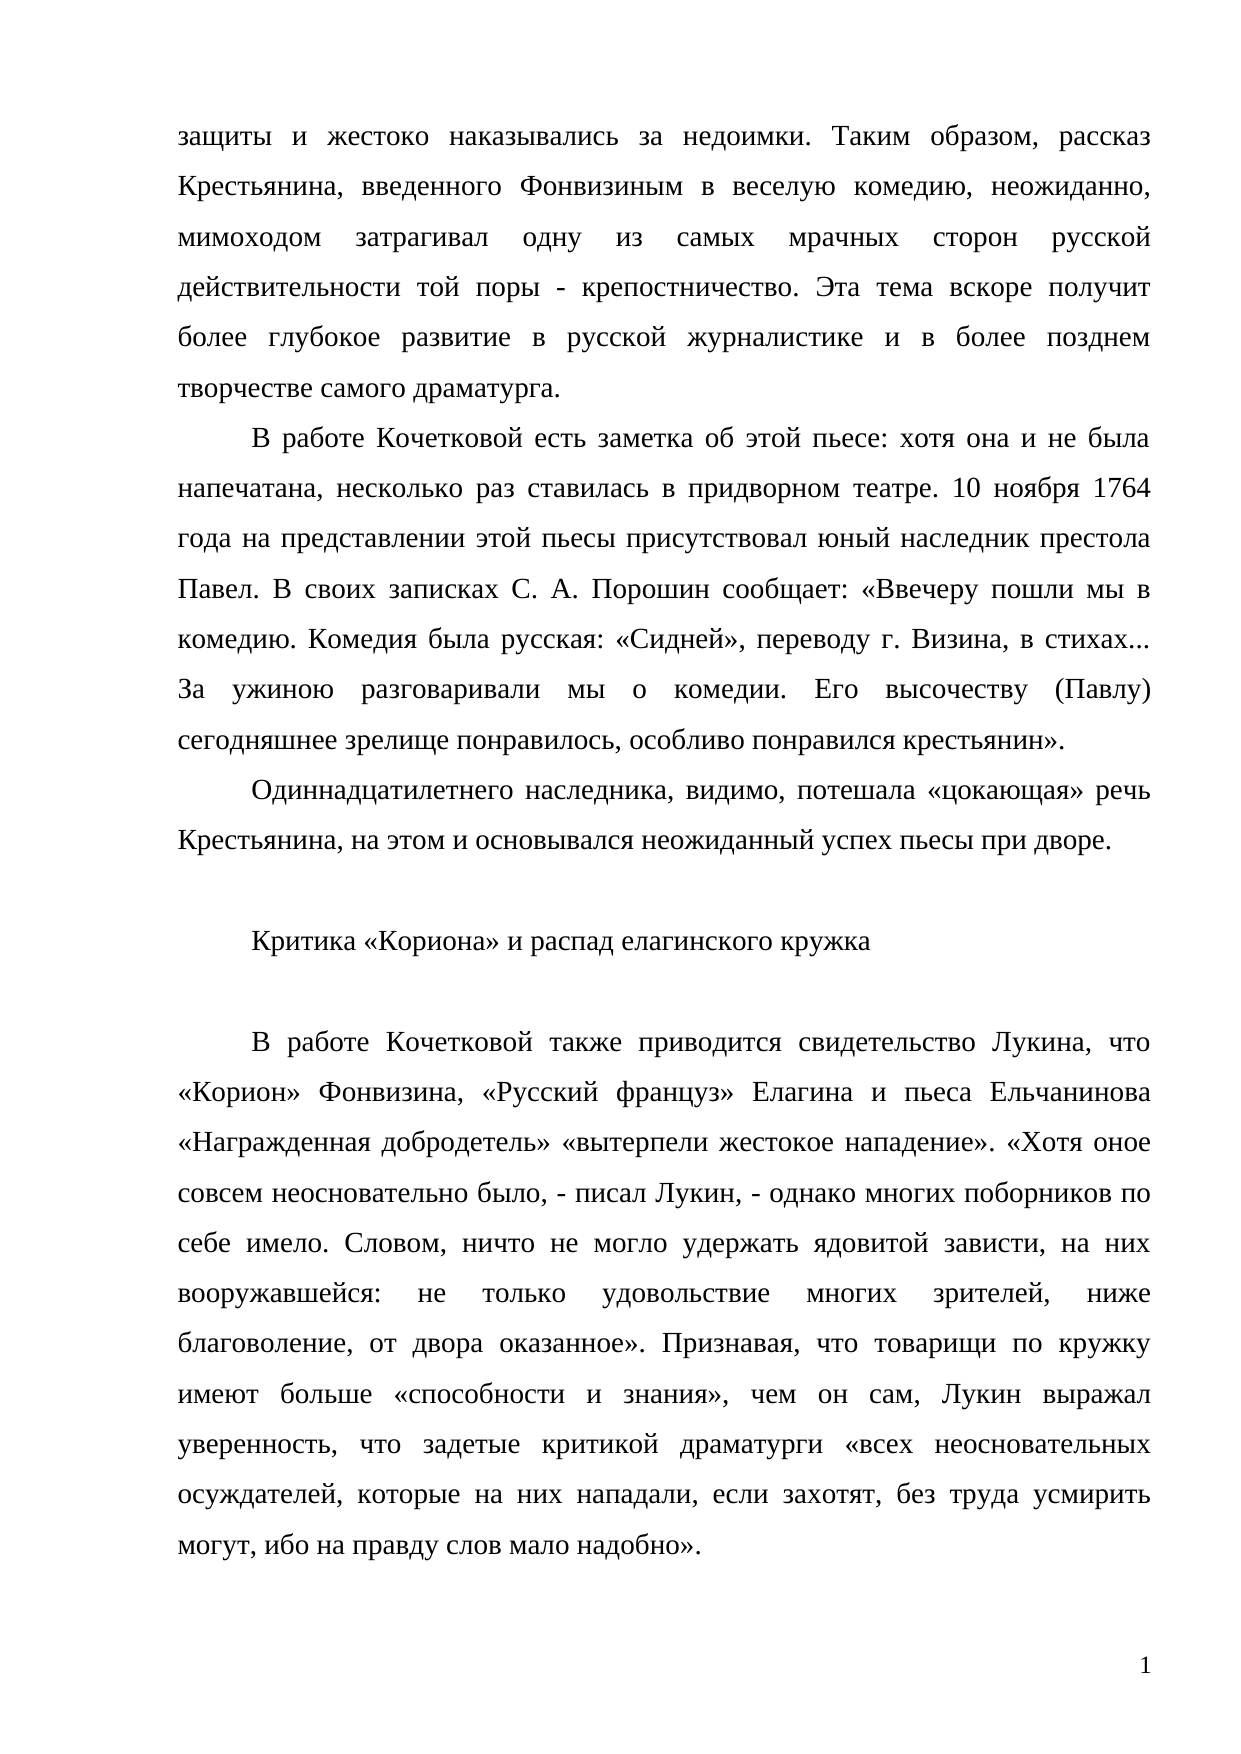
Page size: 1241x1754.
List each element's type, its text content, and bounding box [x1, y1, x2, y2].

text В работе Кочетковой также приводится свидетельство Лукина, что «Корион» Фонвизина, «Русский француз» Елагина и пьеса Ельчанинова «Награжденная добродетель» «вытерпели жестокое нападение». «Хотя оное совсем неосновательно было, - писал Лукин, - однако многих поборников по себе имело. Словом, ничто не могло удержать ядовитой зависти, на них вооружавшейся: не только удовольствие многих зрителей, ниже благоволение, от двора оказанное». Признавая, что товарищи по кружку имеют больше «способности и знания», чем он сам, Лукин выражал уверенность, что задетые критикой драматурги «всех неосновательных осуждателей, которые на них нападали, если захотят, без труда усмирить могут, ибо на правду слов мало надобно». [177, 1024, 1152, 1560]
text В работе Кочетковой есть заметка об этой пьесе: хотя она и не была напечатана, несколько раз ставилась в придворном театре. 10 ноября 1764 года на представлении этой пьесы присутствовал юный наследник престола Павел. В своих записках С. А. Порошин сообщает: «Ввечеру пошли мы в комедию. Комедия была русская: «Сидней», переводу г. Визина, в стихах... За ужиною разговаривали мы о комедии. Его высочеству (Павлу) сегодняшнее зрелище понравилось, особливо понравился крестьянин». [177, 420, 1152, 755]
subtitle Критика «Кориона» и распад елагинского кружка [177, 923, 1152, 957]
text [177, 118, 1152, 403]
text Одиннадцатилетнего наследника, видимо, потешала «цокающая» речь Крестьянина, на этом и основывался неожиданный успех пьесы при дворе. [177, 772, 1152, 856]
